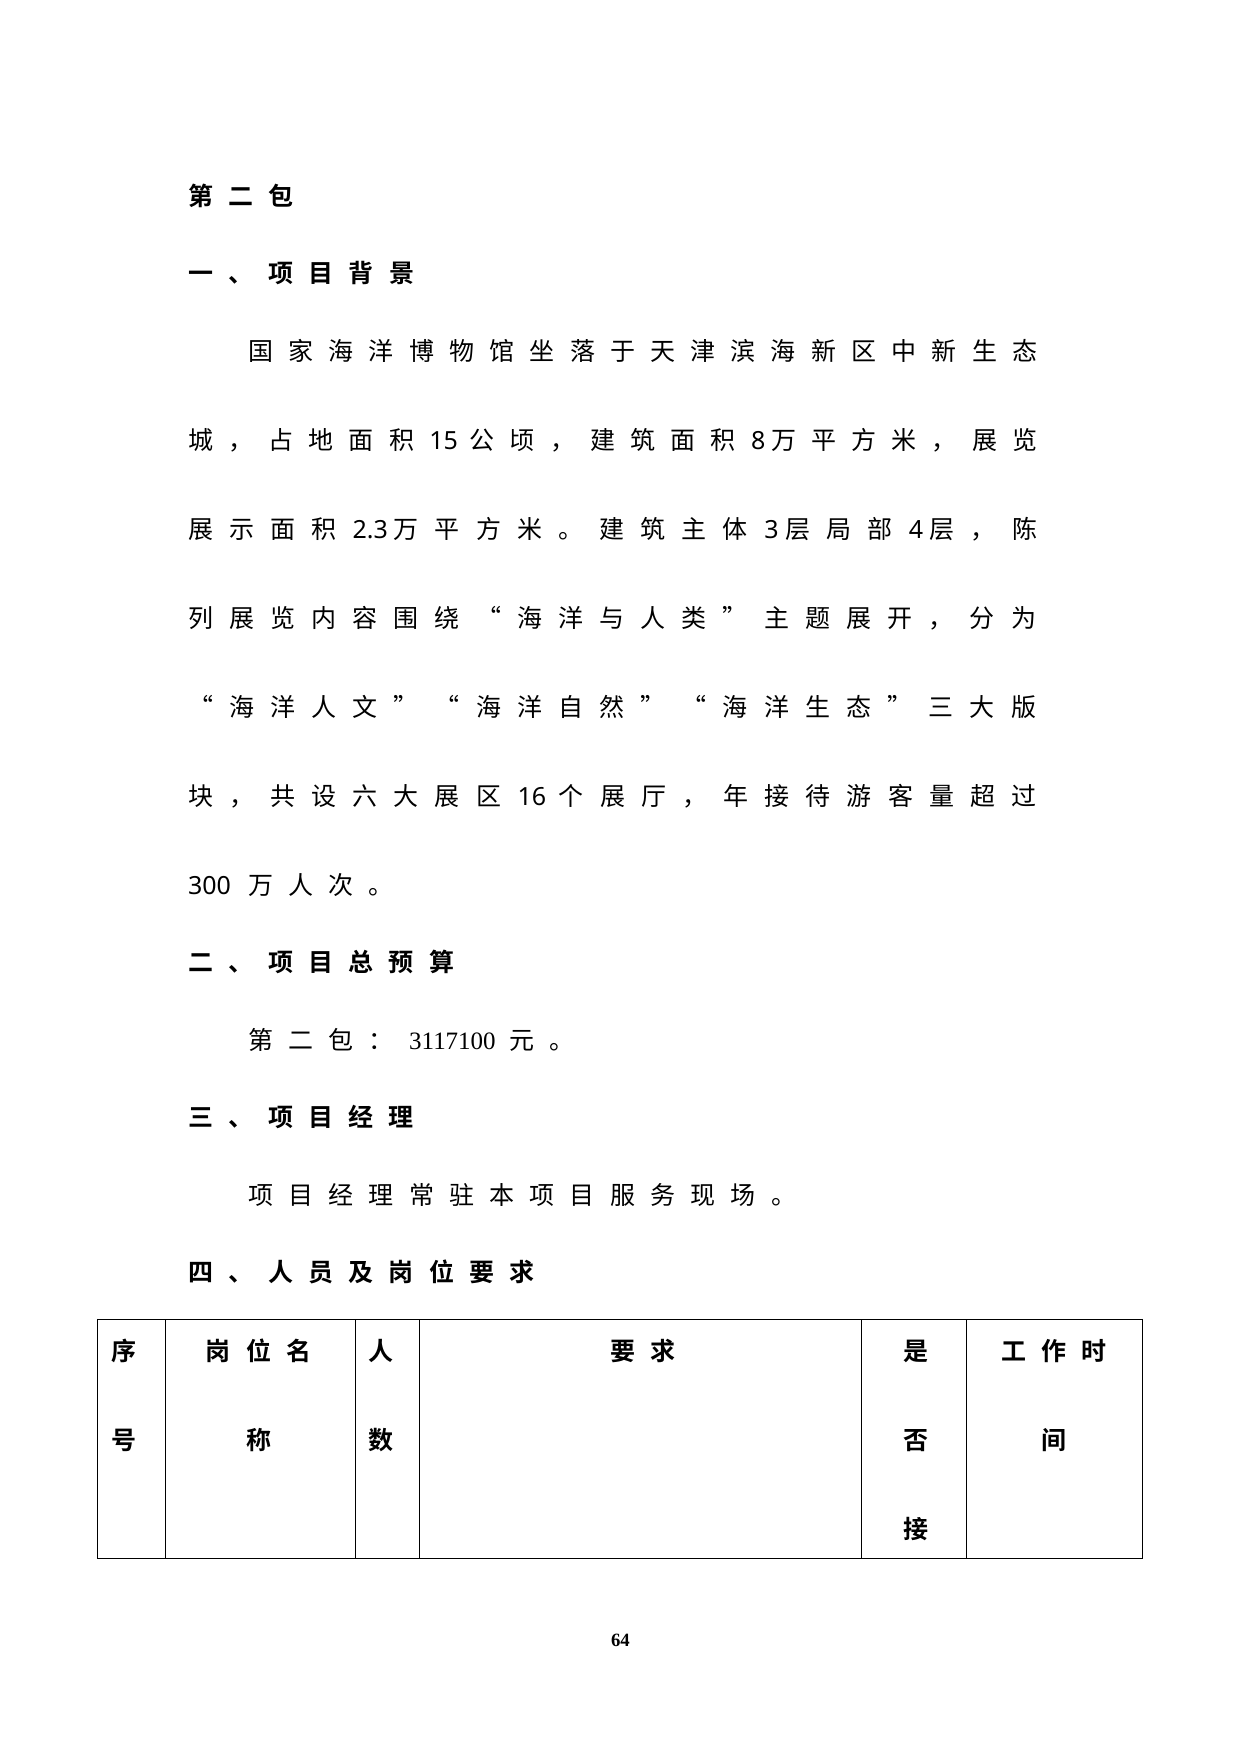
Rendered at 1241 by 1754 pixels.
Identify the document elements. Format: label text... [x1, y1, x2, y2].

table_header 要求 [420, 1320, 861, 1557]
text 国家海洋博物馆坐落于天津滨海新区中新生态城，占地面积15公顷，建筑面积8万平方米，展览展示面积2.3万平方米。建筑主体3层局部4层，陈列展览内容围绕“海洋与人类”主题展开，分为“海洋人文”“海洋自然”“海洋生态”三大版块，共设六大展区16个展厅，年接待游客量超过300万人次。 [188, 319, 1052, 913]
table_header 序号 [98, 1320, 165, 1557]
text 一、项目背景 [188, 242, 1052, 301]
text 项目经理常驻本项目服务现场。 [188, 1164, 1052, 1223]
text 三、项目经理 [188, 1086, 1052, 1146]
text 四、人员及岗位要求 [188, 1241, 1052, 1301]
text 第二包：3117100元。 [188, 1009, 1052, 1068]
table_header 岗位名称 [166, 1320, 355, 1557]
table_header 工作时间 [967, 1320, 1142, 1557]
table_header 人数 [356, 1320, 419, 1557]
table_header 是否接受退休人员 [862, 1320, 966, 1557]
text 二、项目总预算 [188, 931, 1052, 991]
text 第二包 [188, 164, 1052, 224]
